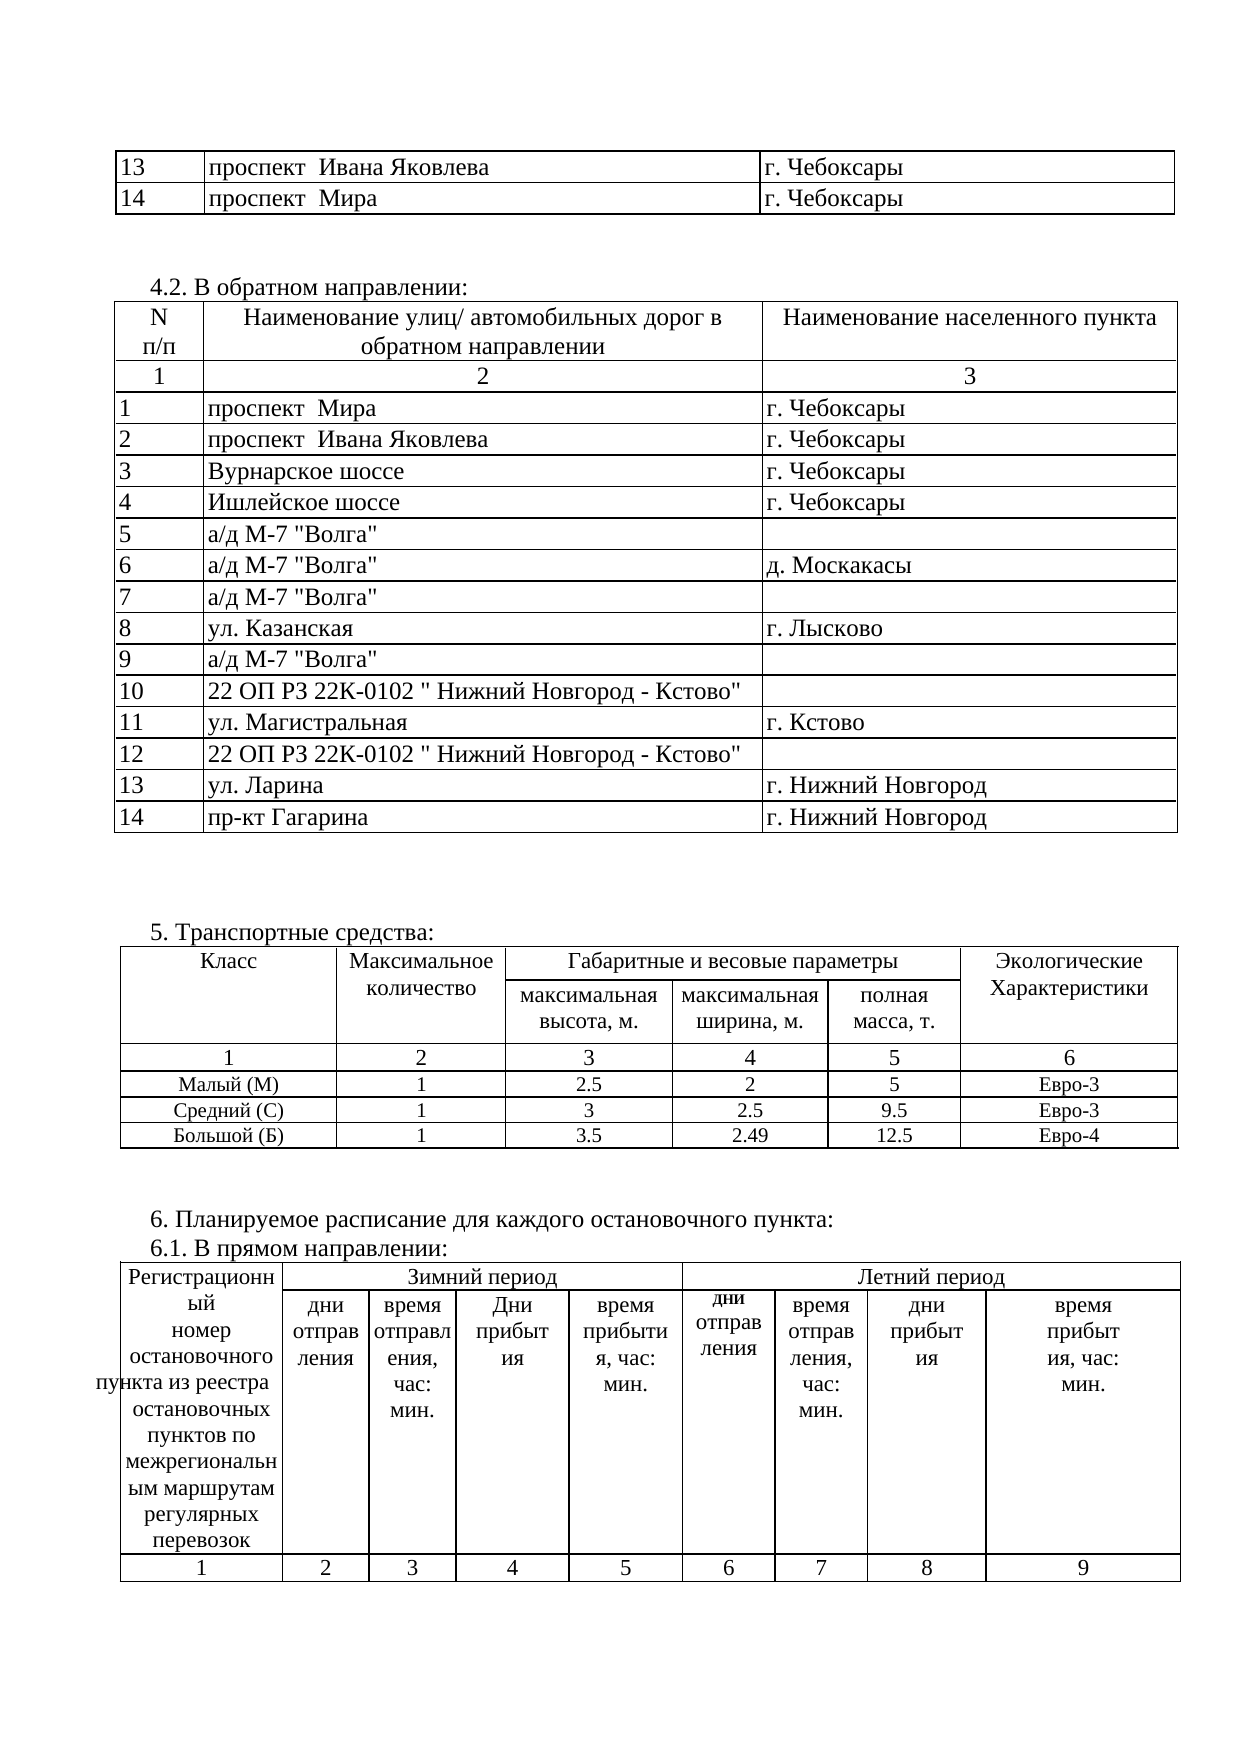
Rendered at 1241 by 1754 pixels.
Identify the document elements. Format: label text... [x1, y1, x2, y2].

table_cell г. Лысково [763, 611, 1177, 643]
table_cell 9 [115, 644, 203, 674]
table_cell максимальная ширина, м. [673, 981, 827, 1042]
table_cell время отправл ения, час: мин. [370, 1291, 455, 1553]
table_cell 7 [115, 581, 203, 611]
table_cell 8 [115, 613, 203, 643]
table_cell проспект Ивана Яковлева [205, 152, 759, 181]
table_cell полная масса, т. [829, 981, 960, 1042]
table_cell 3.5 [506, 1123, 672, 1147]
table_cell г. Чебоксары [763, 486, 1177, 517]
table_header Габаритные и весовые параметры [506, 947, 960, 979]
table_cell ул. Казанская [204, 613, 762, 643]
table_cell 2.49 [673, 1123, 827, 1147]
table_cell 1 [337, 1098, 505, 1122]
text 6. Планируемое расписание для каждого остановочного пункта: [150, 1204, 1090, 1233]
table_header Зимний период [283, 1263, 682, 1289]
text 6.1. В прямом направлении: [150, 1233, 1090, 1261]
table_cell 4 [673, 1044, 827, 1070]
table_cell 22 ОП РЗ 22К-0102 " Нижний Новгород - Кстово" [204, 739, 762, 769]
table_cell ул. Магистральная [204, 707, 762, 737]
table_cell проспект Ивана Яковлева [204, 424, 762, 454]
table_cell [763, 643, 1177, 674]
table_cell 2 [204, 361, 762, 391]
table_header Экологические Характеристики [961, 947, 1177, 1042]
table_cell а/д М-7 "Волга" [204, 645, 762, 674]
table_cell г. Нижний Новгород [763, 800, 1177, 832]
table_cell Дни прибыт ия [457, 1291, 568, 1553]
table_cell а/д М-7 "Волга" [204, 519, 762, 548]
table_cell 13 [115, 770, 203, 800]
table_cell Евро-4 [961, 1123, 1177, 1147]
table_header Максимальное количество [337, 947, 505, 1042]
table_cell 3 [763, 360, 1177, 391]
table_cell а/д М-7 "Волга" [204, 582, 762, 611]
table_cell 9.5 [829, 1098, 960, 1122]
table_cell 1 [121, 1555, 282, 1581]
table_cell Евро-3 [961, 1098, 1177, 1122]
table_cell 14 [117, 183, 204, 213]
table_cell 12.5 [829, 1123, 960, 1147]
table_cell 2 [283, 1555, 368, 1581]
table_cell г. Чебоксары [763, 423, 1177, 454]
table_cell 3 [506, 1044, 672, 1070]
table_cell 12 [115, 738, 203, 769]
table_cell 2 [115, 424, 203, 454]
table_cell 10 [115, 675, 203, 706]
table_cell 3 [506, 1098, 672, 1122]
table_cell Средний (С) [121, 1098, 336, 1122]
text 5. Транспортные средства: [150, 917, 1090, 946]
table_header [121, 1263, 282, 1553]
table_cell а/д М-7 "Волга" [204, 550, 762, 580]
table_cell [763, 580, 1177, 611]
table_header Наименование улиц/ автомобильных дорог в обратном направлении [204, 302, 762, 360]
table_cell 5 [115, 518, 203, 548]
table_cell 5 [829, 1044, 960, 1070]
table_cell [763, 674, 1177, 706]
table_cell г. Нижний Новгород [763, 769, 1177, 800]
table_header Класс [121, 947, 336, 1042]
table_cell Малый (М) [121, 1072, 336, 1096]
table_cell 6 [683, 1555, 774, 1581]
table_cell [763, 517, 1177, 548]
table_cell 1 [337, 1072, 505, 1096]
table_cell 5 [829, 1072, 960, 1096]
table_cell 7 [776, 1555, 867, 1581]
table_cell ул. Ларина [204, 770, 762, 800]
table_cell 14 [115, 801, 203, 832]
text 4.2. В обратном направлении: [150, 272, 1090, 301]
table_cell г. Чебоксары [761, 183, 1174, 213]
table_cell время прибыти я, час: мин. [570, 1291, 682, 1553]
table_cell 1 [337, 1123, 505, 1147]
table_cell 1 [115, 361, 203, 391]
table_cell 3 [370, 1555, 455, 1581]
table_cell 22 ОП РЗ 22К-0102 " Нижний Новгород - Кстово" [204, 676, 762, 706]
table_header Наименование населенного пункта [763, 302, 1177, 360]
table_cell 11 [115, 707, 203, 737]
table_cell дни прибыт ия [868, 1291, 985, 1553]
table_cell г. Чебоксары [763, 391, 1177, 423]
table_cell 2 [337, 1044, 505, 1070]
table_cell г. Кстово [763, 706, 1177, 737]
table_cell ДНИ отправ ления [683, 1291, 774, 1553]
table_header Летний период [683, 1263, 1180, 1289]
table_cell Вурнарское шоссе [204, 456, 762, 486]
table_cell время прибыт ия, час: мин. [987, 1291, 1180, 1553]
table_cell дни отправ ления [283, 1291, 368, 1553]
table_cell 9 [987, 1555, 1180, 1581]
table_cell 4 [457, 1555, 568, 1581]
table_cell 1 [115, 392, 203, 423]
table_cell Ишлейское шоссе [204, 487, 762, 517]
table_cell 2.5 [673, 1098, 827, 1122]
table_cell проспект Мира [204, 393, 762, 423]
table_cell 3 [115, 455, 203, 486]
table_cell Евро-3 [961, 1072, 1177, 1096]
table_cell д. Москакасы [763, 549, 1177, 580]
table_cell 5 [570, 1555, 682, 1581]
table_cell г. Чебоксары [761, 152, 1174, 181]
table_cell 6 [961, 1044, 1177, 1070]
table_cell 2.5 [506, 1072, 672, 1096]
table_cell Большой (Б) [121, 1123, 336, 1147]
table_cell максимальная высота, м. [506, 981, 672, 1042]
table_cell пр-кт Гагарина [204, 802, 762, 832]
table_cell 8 [868, 1555, 985, 1581]
table_cell время отправ ления, час: мин. [776, 1291, 867, 1553]
table_cell 4 [115, 487, 203, 517]
table_header N п/п [115, 302, 203, 360]
table_cell г. Чебоксары [763, 454, 1177, 486]
table_cell 1 [121, 1044, 336, 1070]
table_cell [763, 737, 1177, 769]
table_cell 13 [117, 152, 204, 181]
table_cell 6 [115, 550, 203, 580]
table_cell проспект Мира [205, 183, 759, 213]
table_cell 2 [673, 1072, 827, 1096]
